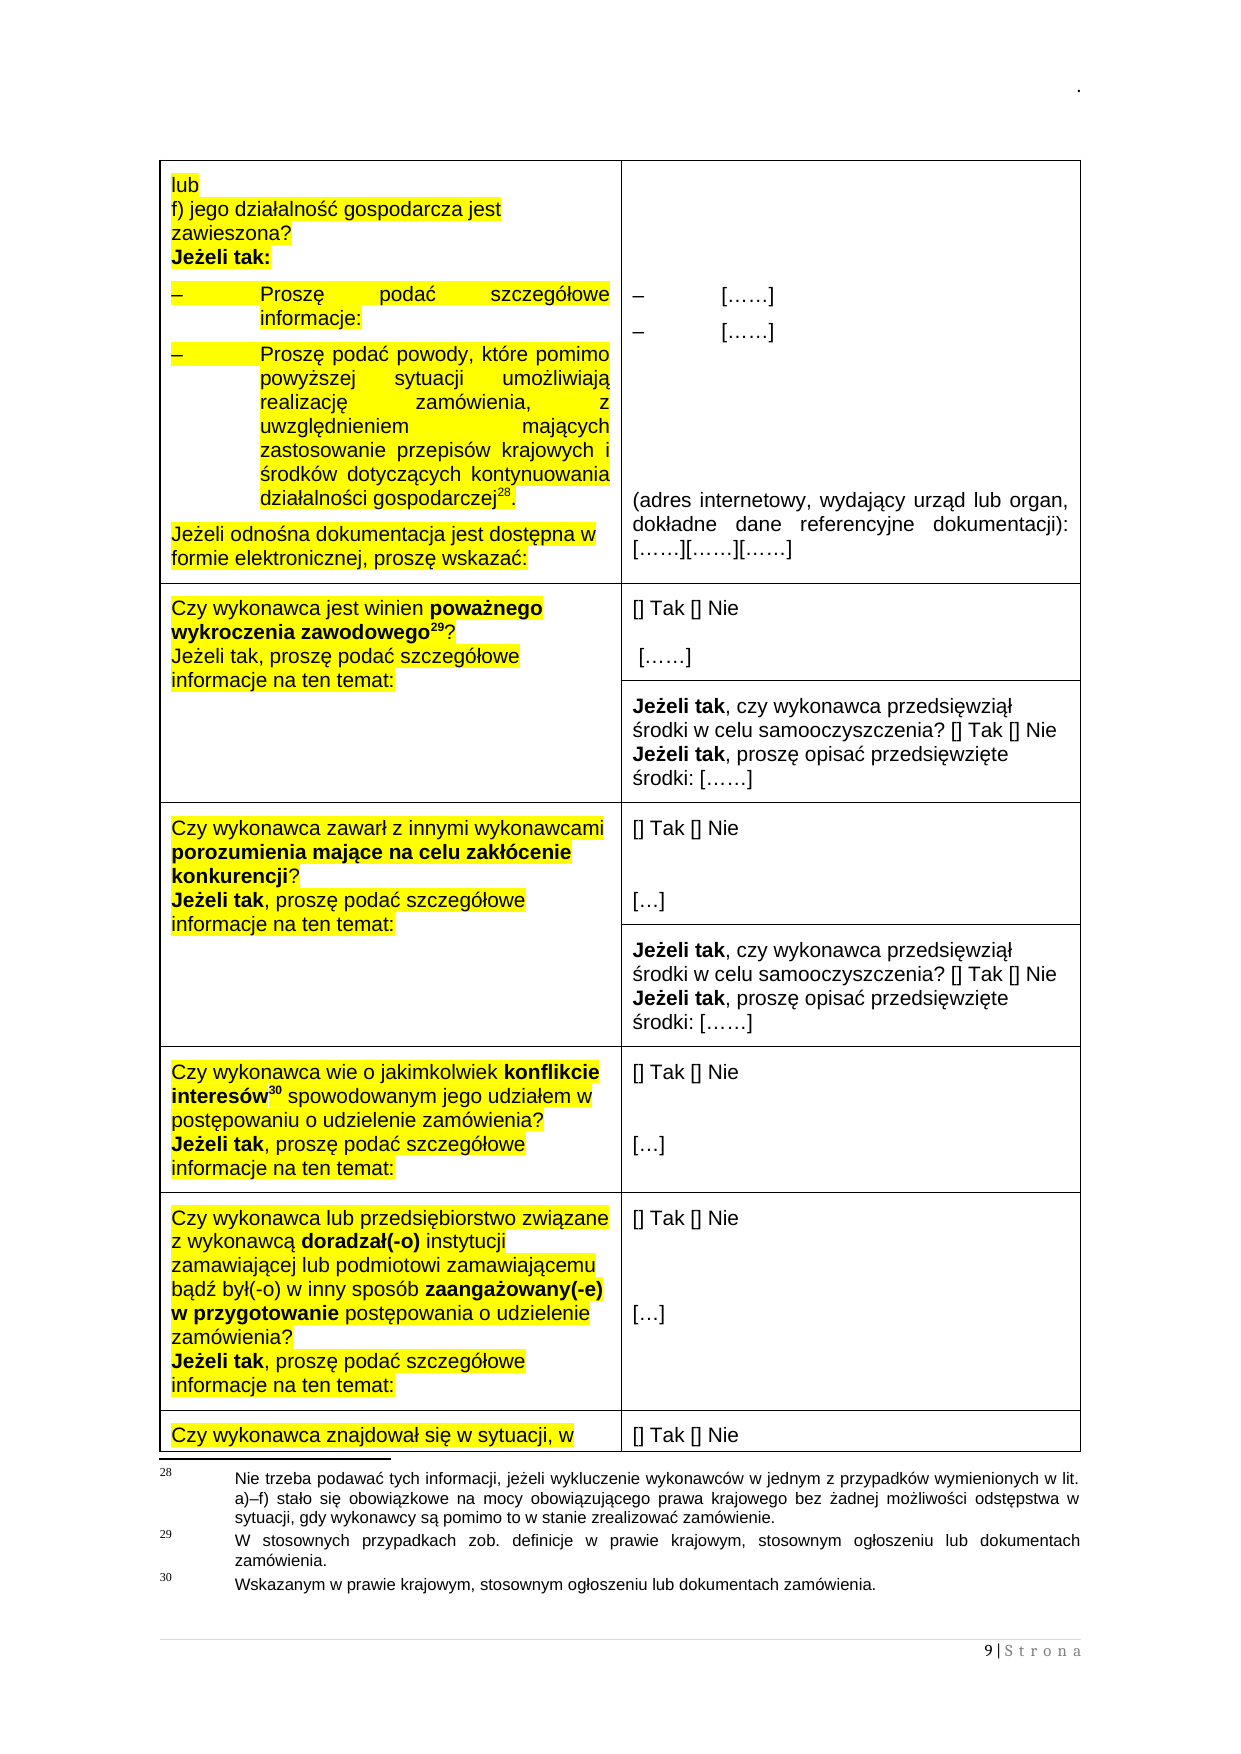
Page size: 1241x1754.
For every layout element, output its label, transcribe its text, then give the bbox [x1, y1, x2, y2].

table_cell Jeżeli tak, czy wykonawca przedsięwziął środki w celu samooczyszczenia? [] Tak [] Nie Jeżeli tak, proszę opisać przedsięwzięte środki: [……] [622, 681, 1080, 802]
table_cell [161, 161, 621, 582]
table_cell [] Tak [] Nie […] [622, 1047, 1080, 1192]
table_cell [] Tak [] Nie […] [622, 1411, 1080, 1451]
table_cell [] Tak [] Nie [……] [622, 584, 1080, 680]
table_cell Czy wykonawca zawarł z innymi wykonawcami porozumienia mające na celu zakłócenie konkurencji? Jeżeli tak, proszę podać szczegółowe informacje na ten temat: [161, 803, 621, 1046]
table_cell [161, 1411, 621, 1451]
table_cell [622, 161, 1080, 582]
table_cell Czy wykonawca jest winien poważnego wykroczenia zawodowego? Jeżeli tak, proszę podać szczegółowe informacje na ten temat: [161, 584, 621, 802]
table_cell Jeżeli tak, czy wykonawca przedsięwziął środki w celu samooczyszczenia? [] Tak [] Nie Jeżeli tak, proszę opisać przedsięwzięte środki: [……] [622, 925, 1080, 1046]
table_cell Czy wykonawca wie o jakimkolwiek konflikcie interesów spowodowanym jego udziałem w postępowaniu o udzielenie zamówienia? Jeżeli tak, proszę podać szczegółowe informacje na ten temat: [161, 1047, 621, 1192]
table_cell [] Tak [] Nie […] [622, 1193, 1080, 1409]
table_cell [] Tak [] Nie […] [622, 803, 1080, 924]
table_cell Czy wykonawca lub przedsiębiorstwo związane z wykonawcą doradzał(-o) instytucji zamawiającej lub podmiotowi zamawiającemu bądź był(-o) w inny sposób zaangażowany(-e) w przygotowanie postępowania o udzielenie zamówienia? Jeżeli tak, proszę podać szczegółowe informacje na ten temat: [161, 1193, 621, 1409]
